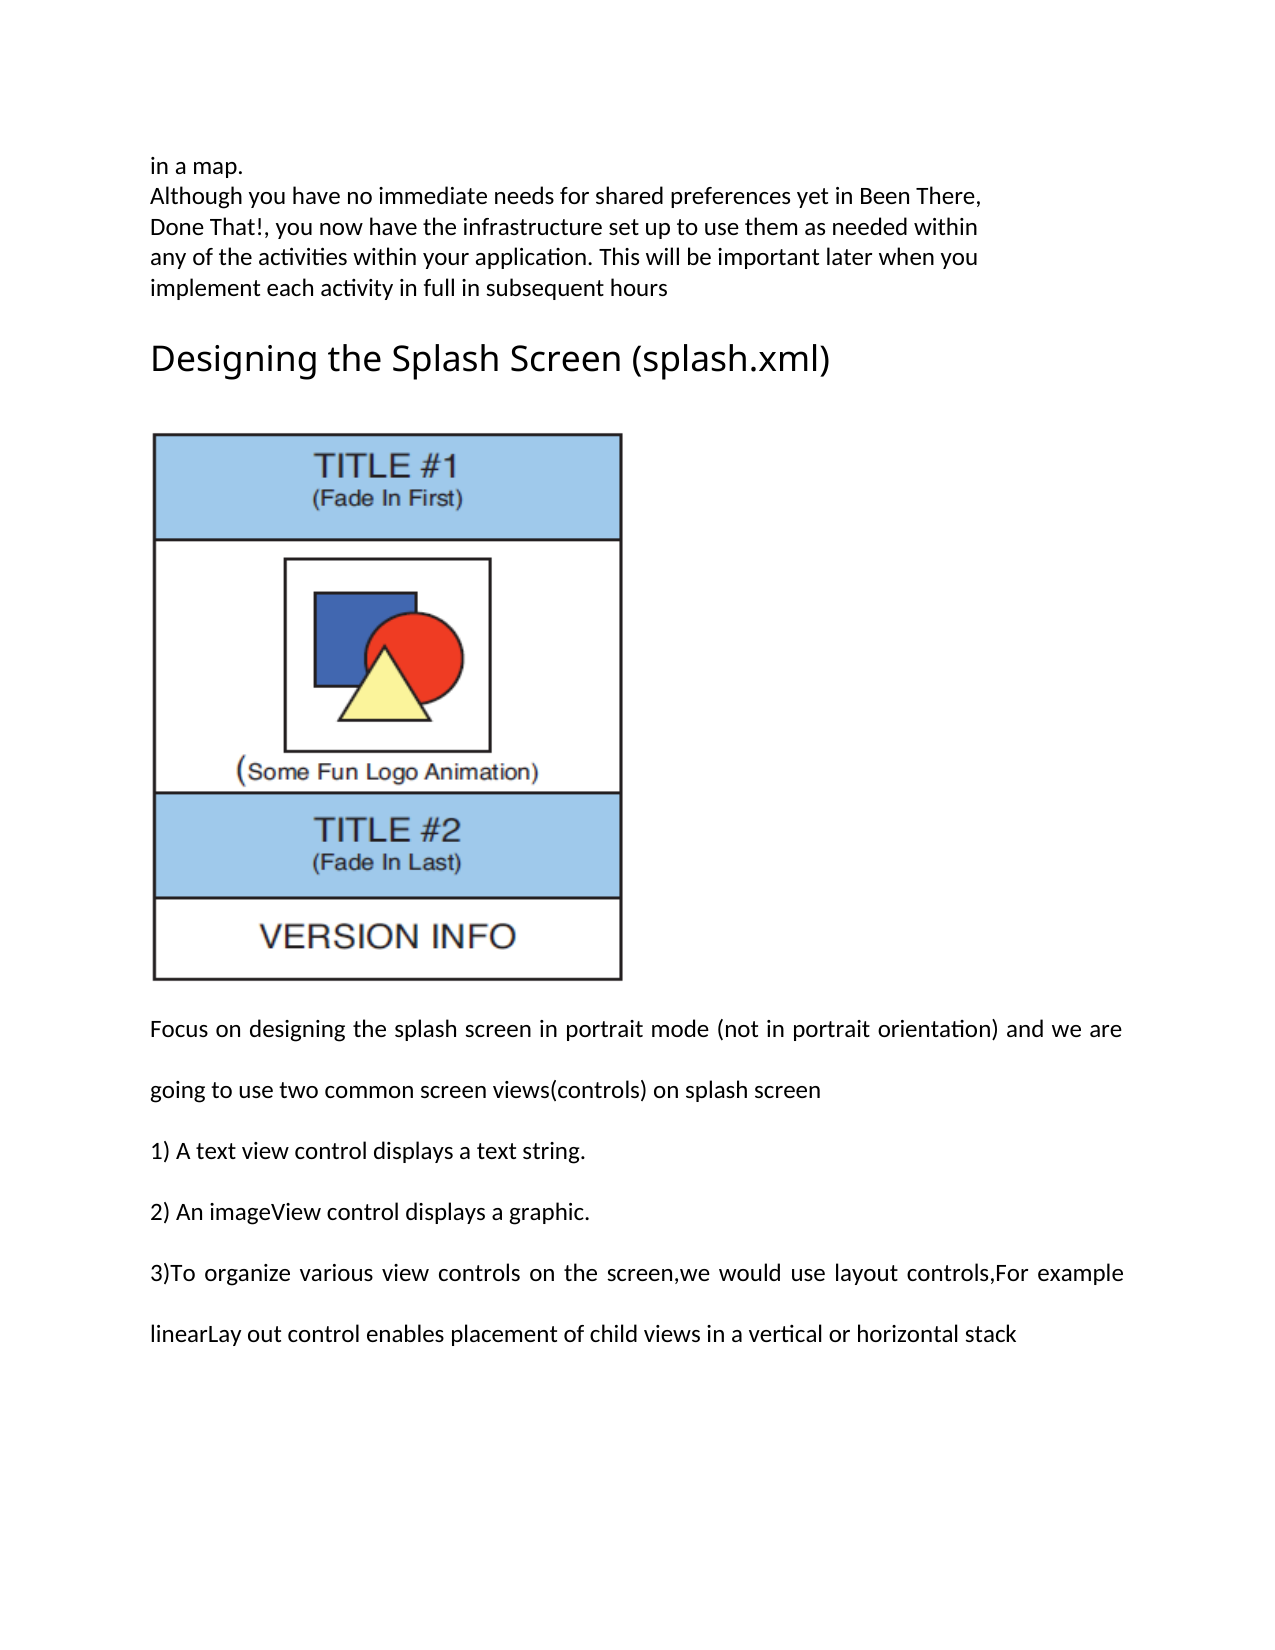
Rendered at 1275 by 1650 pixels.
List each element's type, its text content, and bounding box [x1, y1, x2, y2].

text 2) An imageView control displays a graphic. [150, 1196, 1125, 1226]
text Done That!, you now have the infrastructure set up to use them as needed within [150, 211, 1125, 242]
text 3)To organize various view controls on the screen,we would use layout controls,For example linearLay out control enables placement of child views in a vertical or horizontal stack [150, 1257, 1125, 1348]
text in a map. [150, 150, 1125, 181]
text Focus on designing the splash screen in portrait mode (not in portrait orientation) and we are going to use two common screen views(controls) on splash screen [150, 1013, 1125, 1104]
text Although you have no immediate needs for shared preferences yet in Been There, [150, 181, 1125, 211]
text 1) A text view control displays a text string. [150, 1135, 1125, 1165]
text implement each activity in full in subsequent hours [150, 272, 1125, 303]
text any of the activities within your application. This will be important later when you [150, 242, 1125, 272]
text Designing the Splash Screen (splash.xml) [150, 333, 1125, 381]
